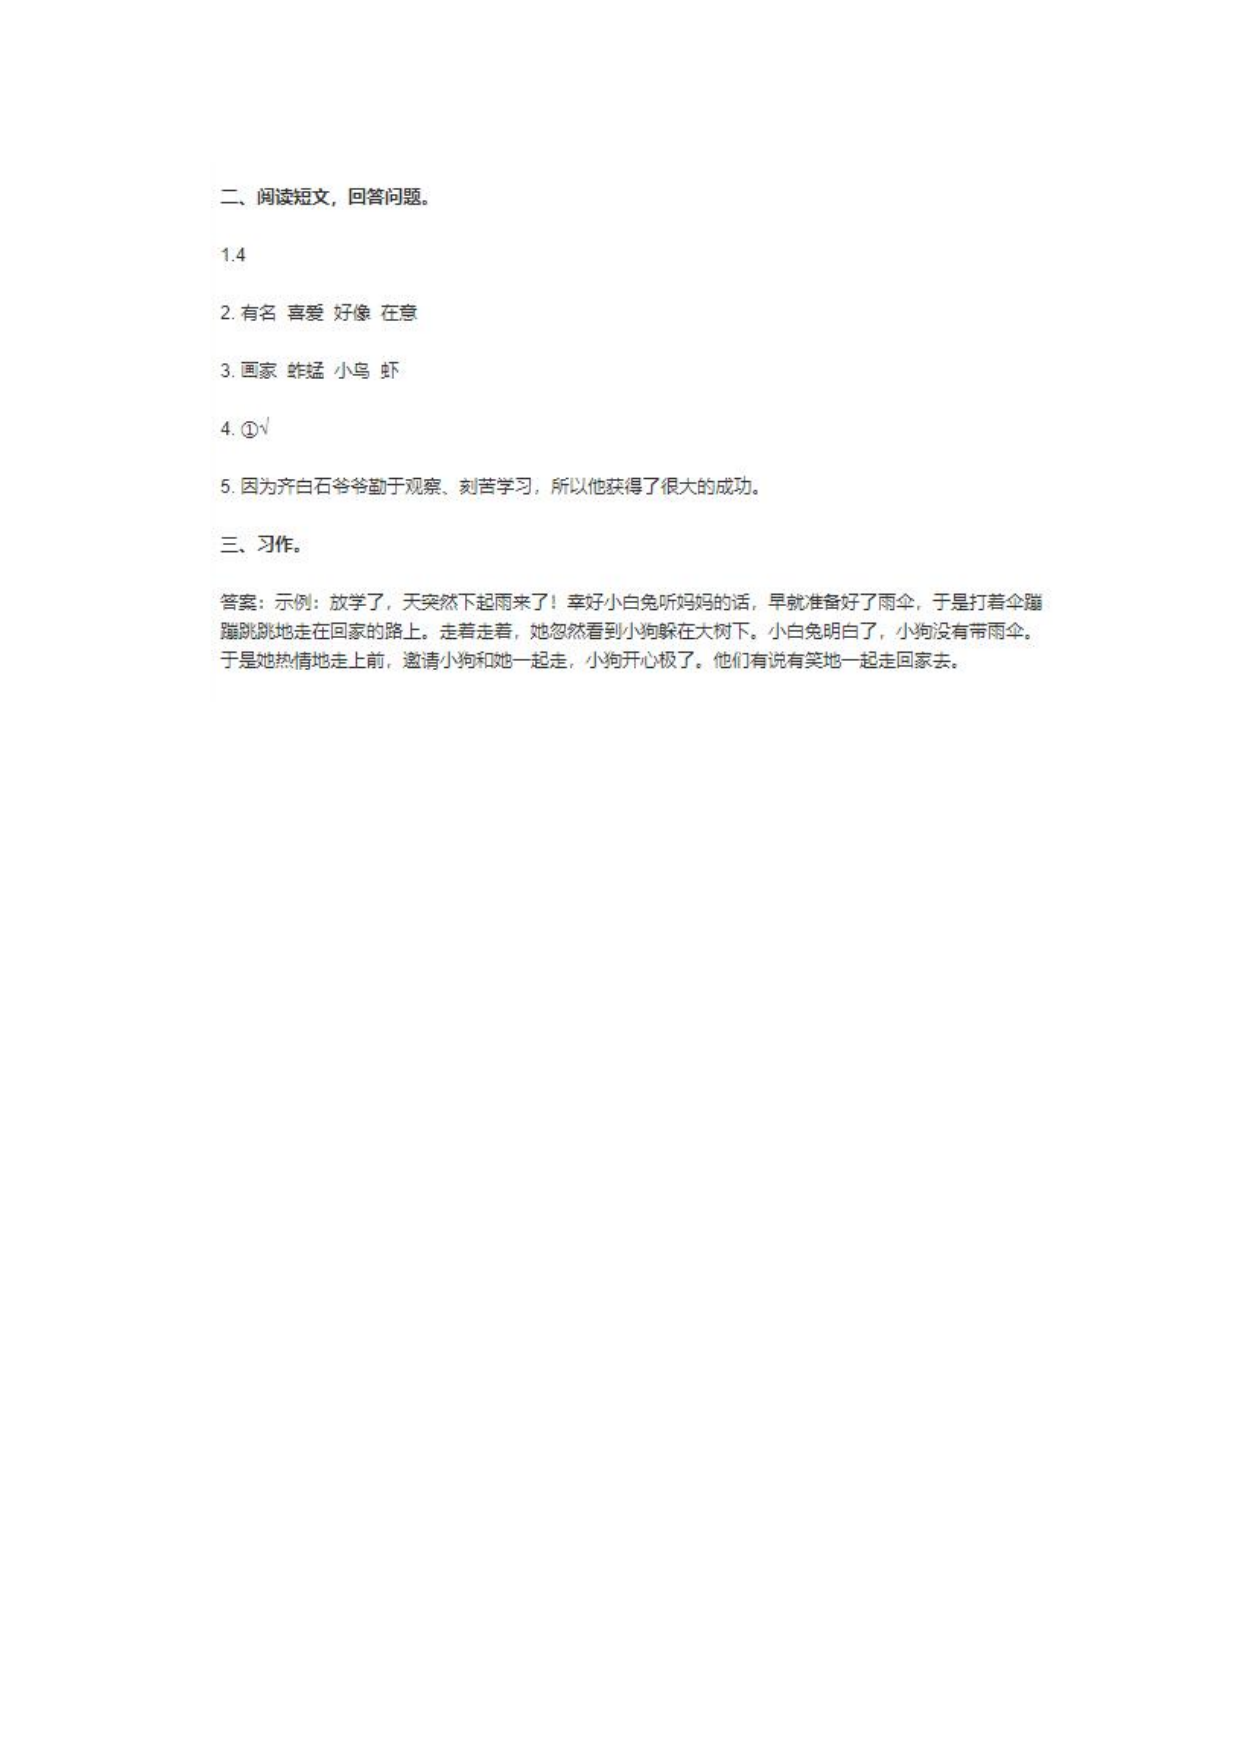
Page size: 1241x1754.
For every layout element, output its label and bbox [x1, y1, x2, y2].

picture [187, 162, 1053, 702]
